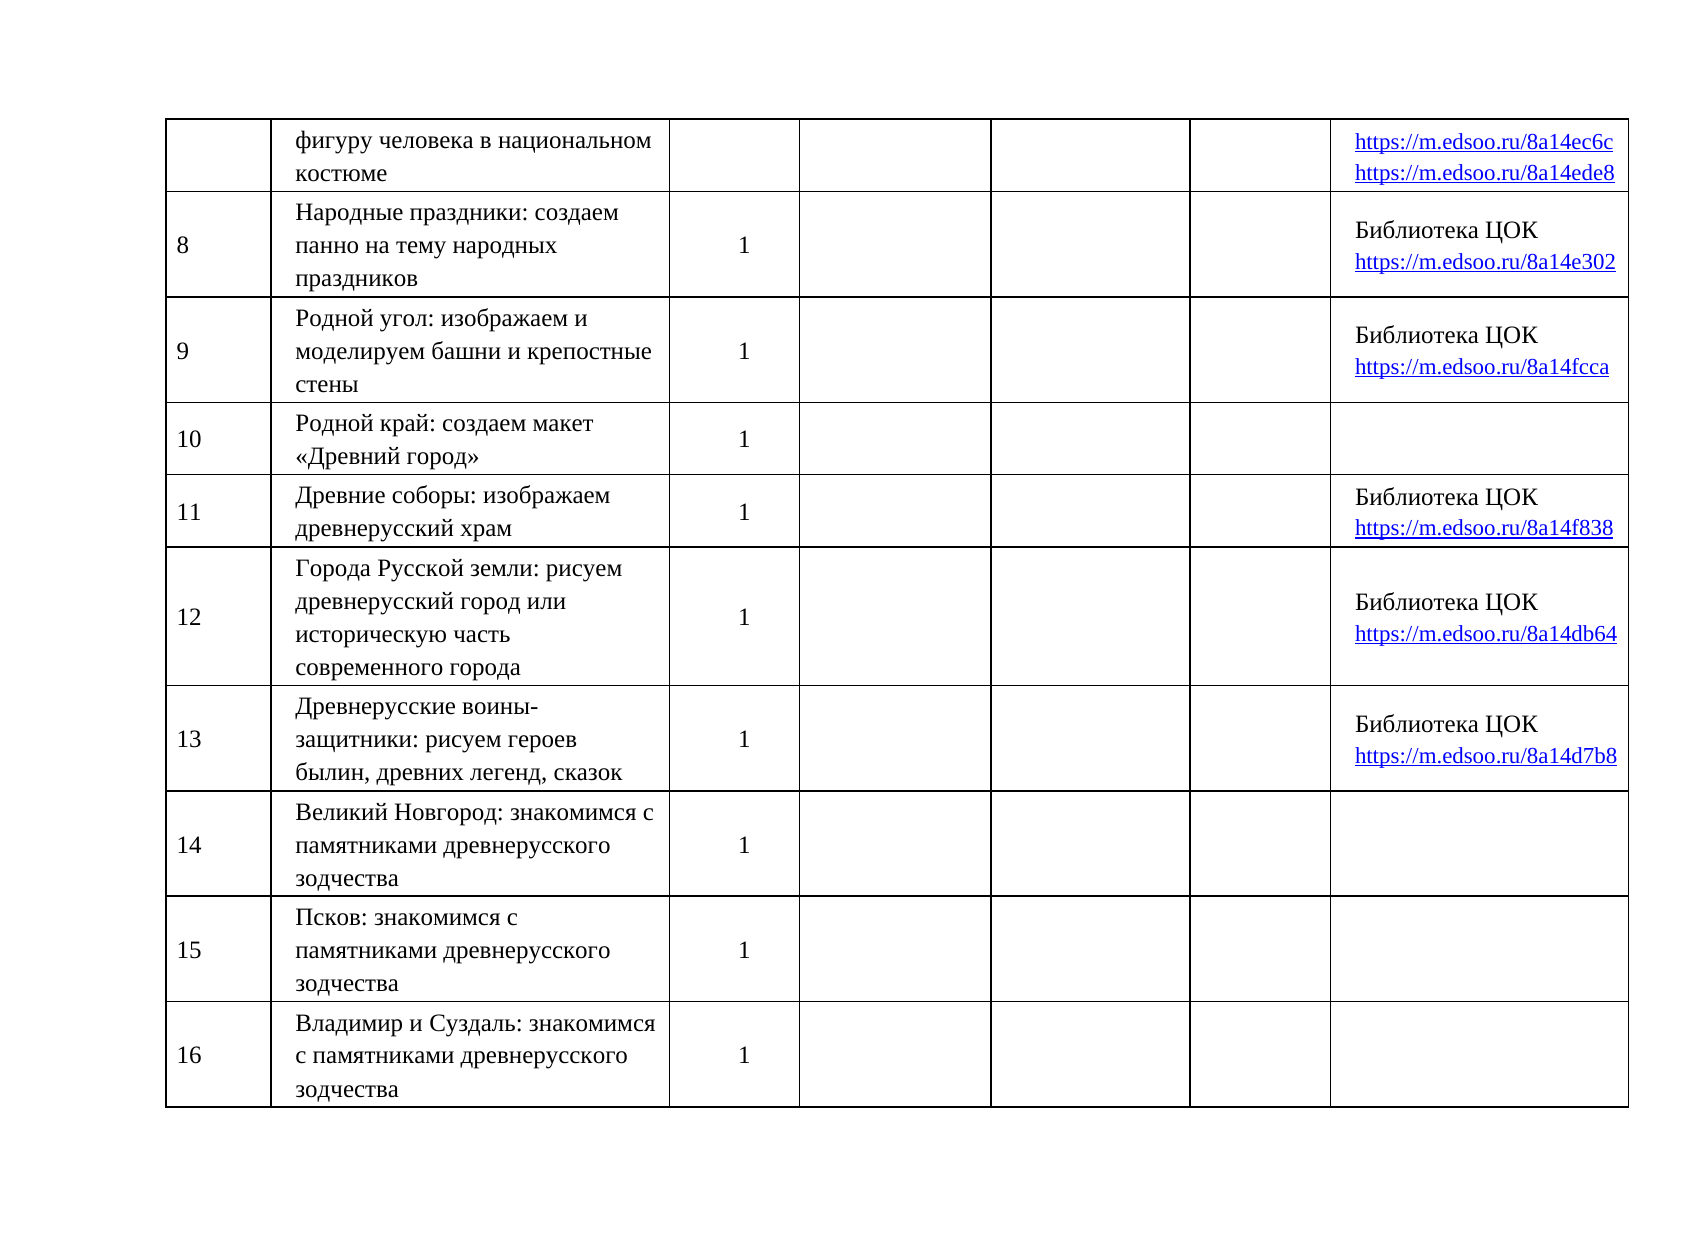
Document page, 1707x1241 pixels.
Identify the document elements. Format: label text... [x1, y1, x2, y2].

table_cell [992, 686, 1189, 790]
table_cell 1 [670, 686, 799, 790]
table_cell [800, 298, 990, 401]
table_cell [1191, 192, 1330, 296]
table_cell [1331, 120, 1628, 191]
table_cell 1 [670, 897, 799, 1001]
table_cell Народные праздники: создаем панно на тему народных праздников [272, 192, 669, 296]
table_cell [272, 120, 669, 191]
table_cell Библиотека ЦОК https://m.edsoo.ru/8a14e302 [1331, 192, 1628, 296]
table_cell 1 [670, 475, 799, 546]
table_cell 8 [167, 192, 270, 296]
table_cell Библиотека ЦОК https://m.edsoo.ru/8a14db64 [1331, 548, 1628, 684]
table_cell [1191, 403, 1330, 474]
table_cell [1191, 548, 1330, 684]
table_cell [1191, 120, 1330, 191]
table_cell 1 [670, 1002, 799, 1106]
table_cell 12 [167, 548, 270, 684]
table_cell Родной угол: изображаем и моделируем башни и крепостные стены [272, 298, 669, 401]
table_cell [1191, 897, 1330, 1001]
table_cell [1191, 475, 1330, 546]
table_cell [1191, 686, 1330, 790]
table_cell [992, 403, 1189, 474]
table_cell 15 [167, 897, 270, 1001]
table_cell [992, 298, 1189, 401]
table_cell [992, 897, 1189, 1001]
table_cell Псков: знакомимся с памятниками древнерусского зодчества [272, 897, 669, 1001]
table_cell Владимир и Суздаль: знакомимся с памятниками древнерусского зодчества [272, 1002, 669, 1106]
table_cell [1191, 1002, 1330, 1106]
table_cell Города Русской земли: рисуем древнерусский город или историческую часть современного города [272, 548, 669, 684]
table_cell [992, 1002, 1189, 1106]
table_cell [992, 548, 1189, 684]
table_cell 7 [167, 120, 270, 191]
table_cell [992, 792, 1189, 895]
table_cell 1 [670, 298, 799, 401]
table_cell [992, 120, 1189, 191]
table_cell Библиотека ЦОК https://m.edsoo.ru/8a14fcca [1331, 298, 1628, 401]
table_cell Родной край: создаем макет «Древний город» [272, 403, 669, 474]
table_cell Великий Новгород: знакомимся с памятниками древнерусского зодчества [272, 792, 669, 895]
table_cell Древние соборы: изображаем древнерусский храм [272, 475, 669, 546]
table_cell 9 [167, 298, 270, 401]
table_cell [992, 192, 1189, 296]
table_cell [1331, 897, 1628, 1001]
table_cell 1 [670, 792, 799, 895]
table_cell 1 [670, 548, 799, 684]
table_cell [800, 548, 990, 684]
table_cell [1331, 403, 1628, 474]
table_cell [800, 686, 990, 790]
table_cell 14 [167, 792, 270, 895]
table_cell Древнерусские воины-защитники: рисуем героев былин, древних легенд, сказок [272, 686, 669, 790]
table_cell 16 [167, 1002, 270, 1106]
table_cell [800, 403, 990, 474]
table_cell [1191, 298, 1330, 401]
table_cell [800, 120, 990, 191]
table_cell [800, 1002, 990, 1106]
table_cell [1331, 792, 1628, 895]
table_cell [800, 792, 990, 895]
table_cell [800, 192, 990, 296]
table_cell [1331, 1002, 1628, 1106]
table_cell Библиотека ЦОК https://m.edsoo.ru/8a14f838 [1331, 475, 1628, 546]
table_cell [992, 475, 1189, 546]
table_cell 1 [670, 120, 799, 191]
table_cell [800, 897, 990, 1001]
table_cell 13 [167, 686, 270, 790]
table_cell 11 [167, 475, 270, 546]
table_cell [800, 475, 990, 546]
table_cell Библиотека ЦОК https://m.edsoo.ru/8a14d7b8 [1331, 686, 1628, 790]
table_cell 10 [167, 403, 270, 474]
table_cell [1191, 792, 1330, 895]
table_cell 1 [670, 403, 799, 474]
table_cell 1 [670, 192, 799, 296]
